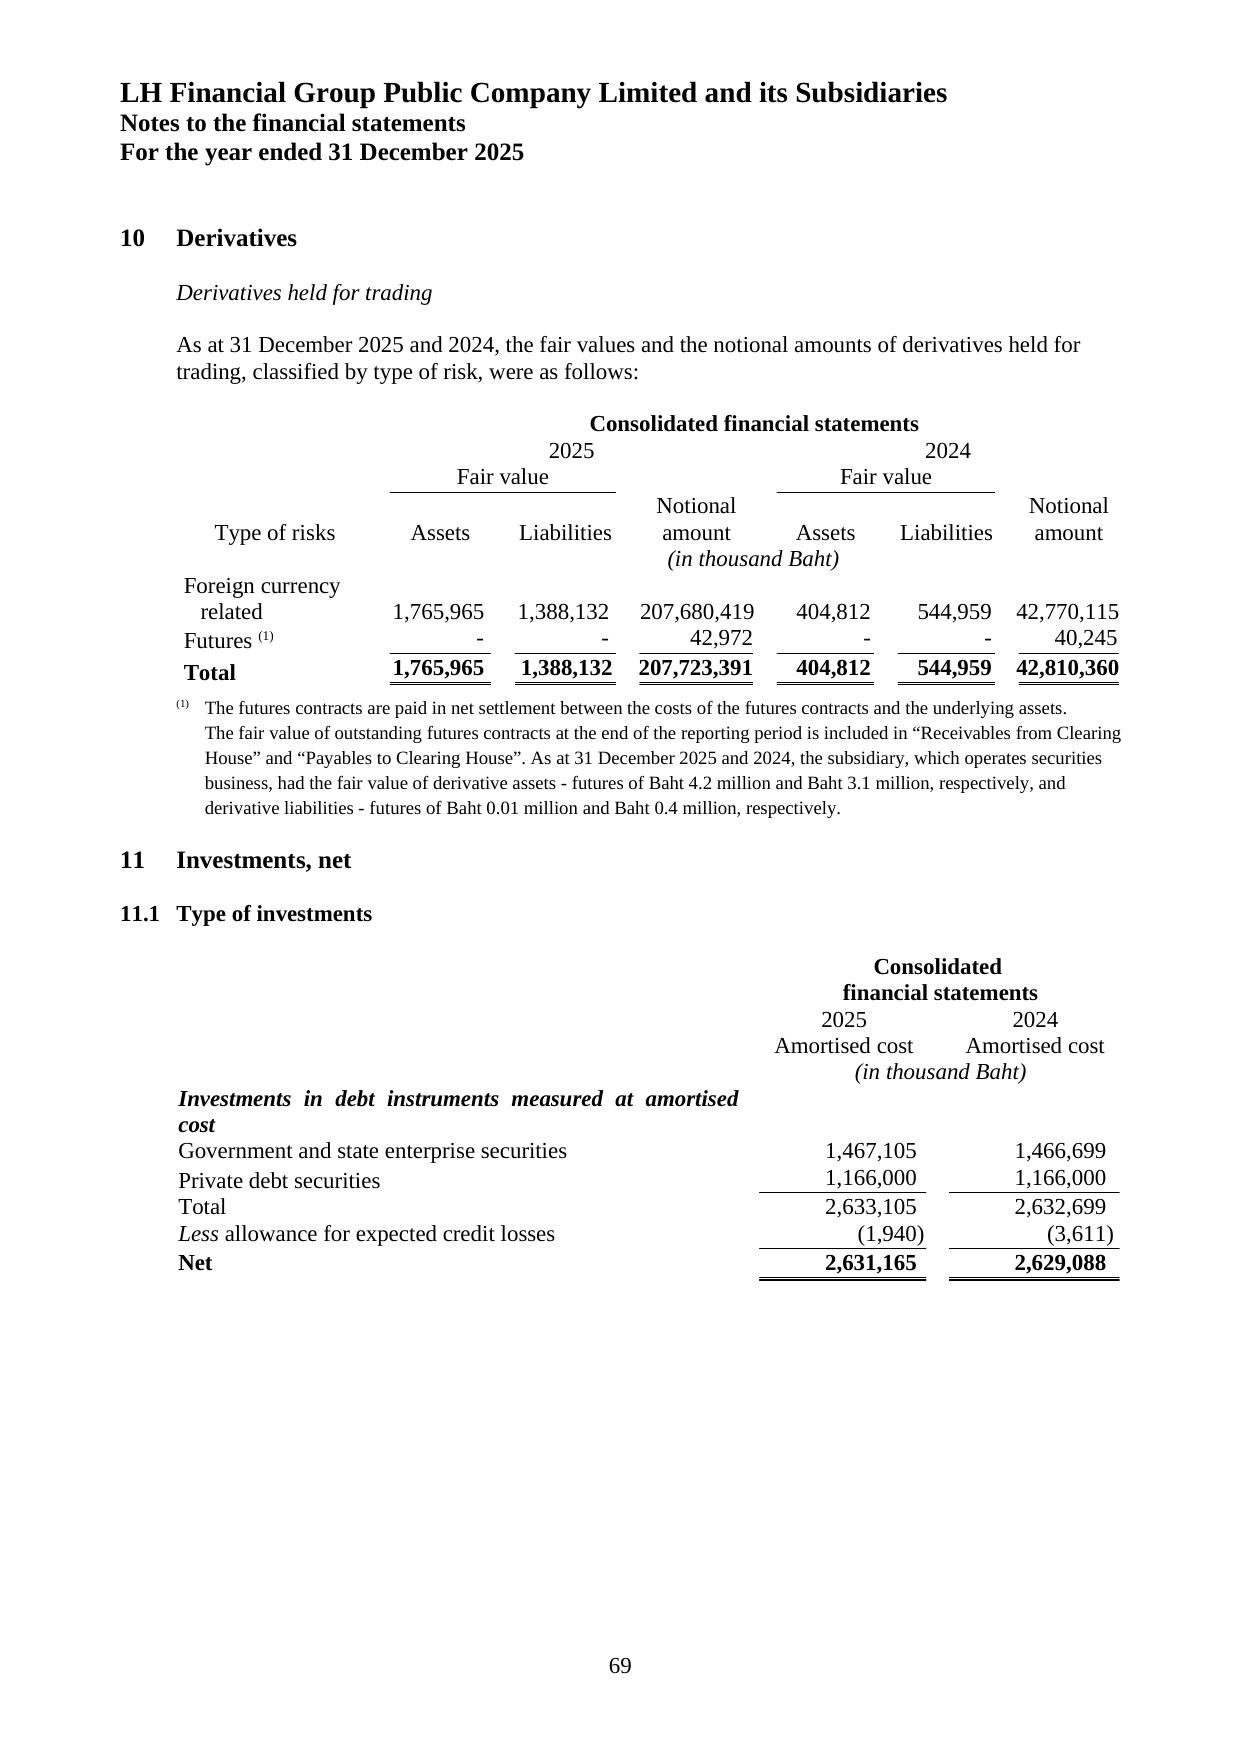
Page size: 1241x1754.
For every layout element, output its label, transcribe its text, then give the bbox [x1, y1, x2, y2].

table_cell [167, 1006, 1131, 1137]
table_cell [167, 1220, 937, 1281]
text As at 31 December 2025 and 2024, the fair values and the notional amounts of derivatives held for trading, classified by type of risk, were as follows: [176, 331, 1120, 384]
text Derivatives held for trading [176, 279, 1120, 305]
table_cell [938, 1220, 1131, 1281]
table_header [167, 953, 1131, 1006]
text 11.1 Type of investments [120, 900, 1120, 927]
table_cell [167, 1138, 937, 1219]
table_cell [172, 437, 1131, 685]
text (1) The futures contracts are paid in net settlement between the costs of the futures contracts and the underlying assets. The fair value of outstanding futures contracts at the end of the reporting period is included in “Receivables from Clearing House” and “Payables to Clearing House”. As at 31 December 2025 and 2024, the subsidiary, which operates securities business, had the fair value of derivative assets - futures of Baht 4.2 million and Baht 3.1 million, respectively, and derivative liabilities - futures of Baht 0.01 million and Baht 0.4 million, respectively. [176, 694, 1126, 819]
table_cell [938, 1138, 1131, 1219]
subtitle Investments, net [120, 845, 1120, 874]
subtitle Derivatives [120, 223, 1120, 252]
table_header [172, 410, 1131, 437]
